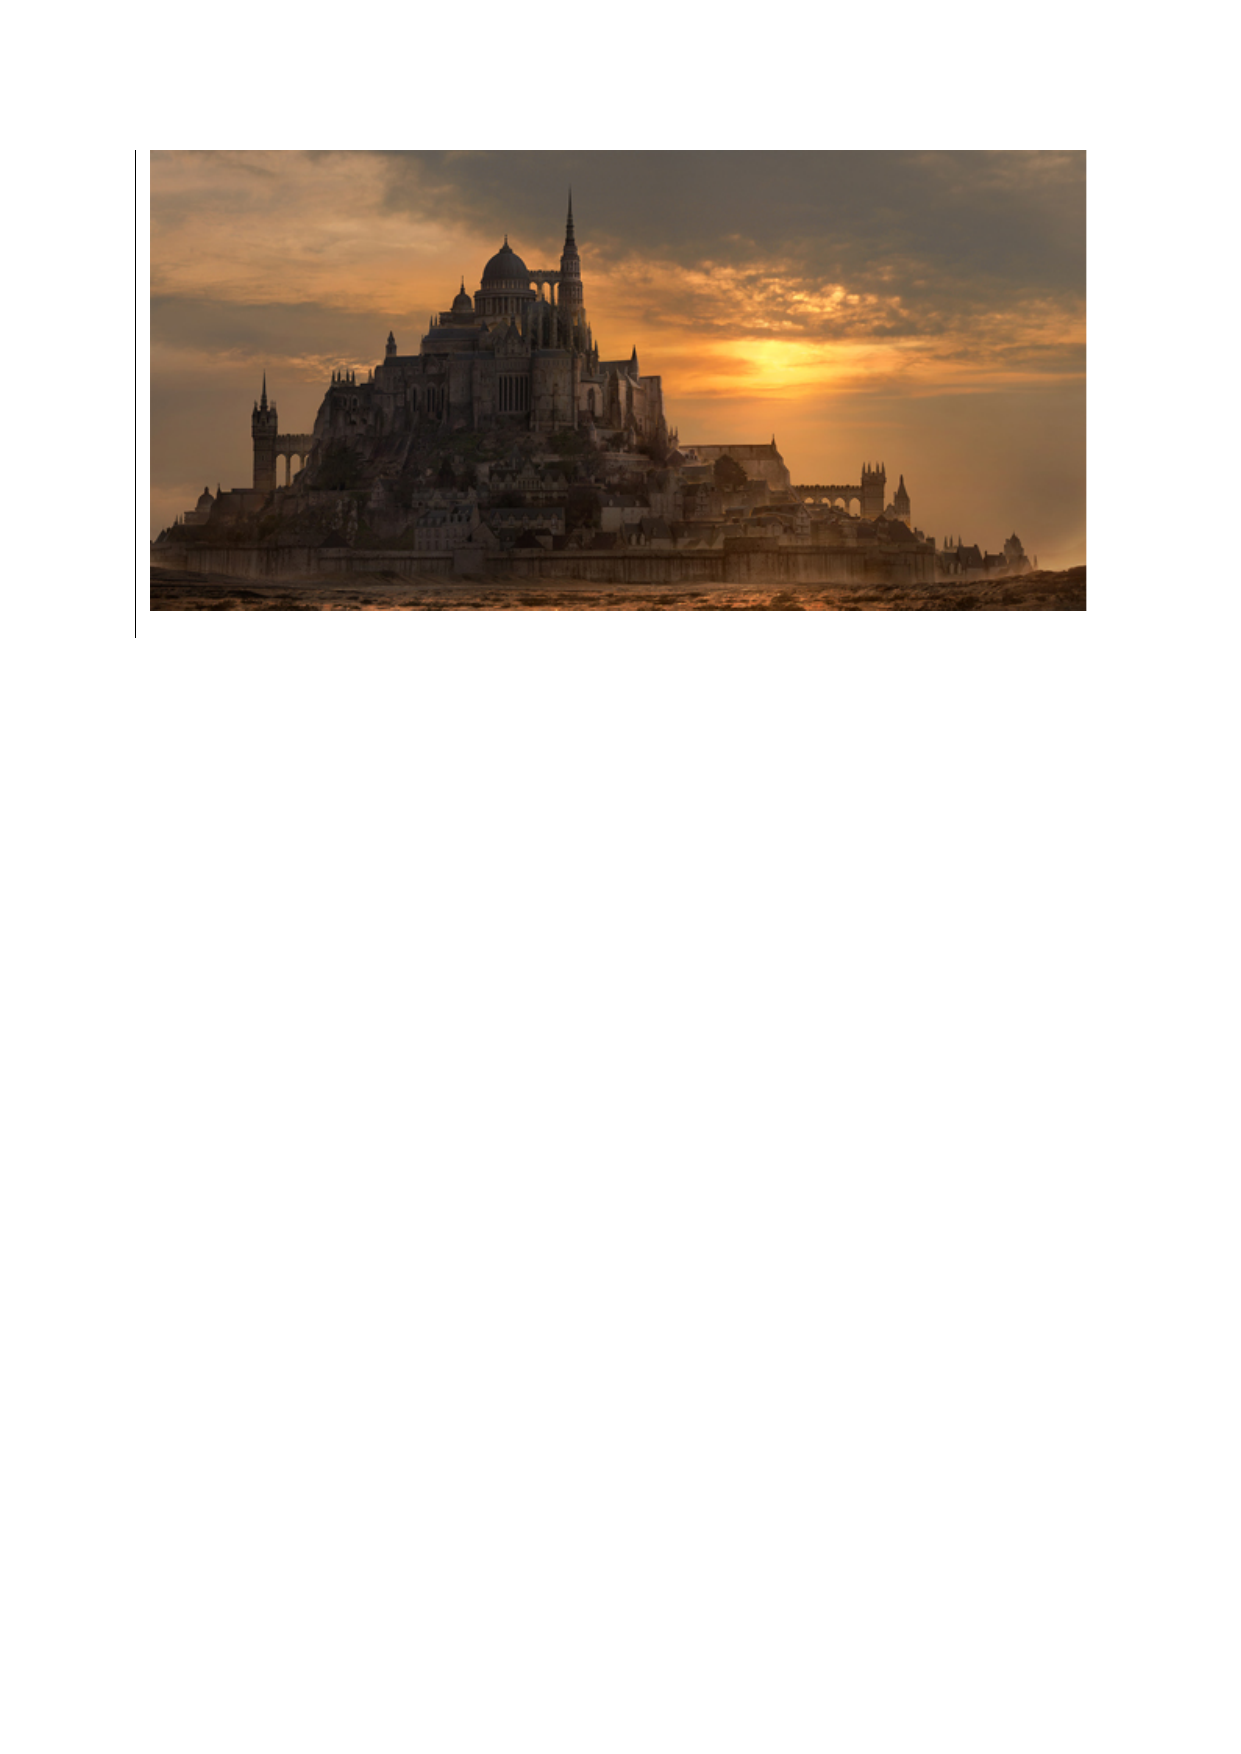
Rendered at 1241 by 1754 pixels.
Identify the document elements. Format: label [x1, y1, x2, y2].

picture [150, 150, 1087, 611]
